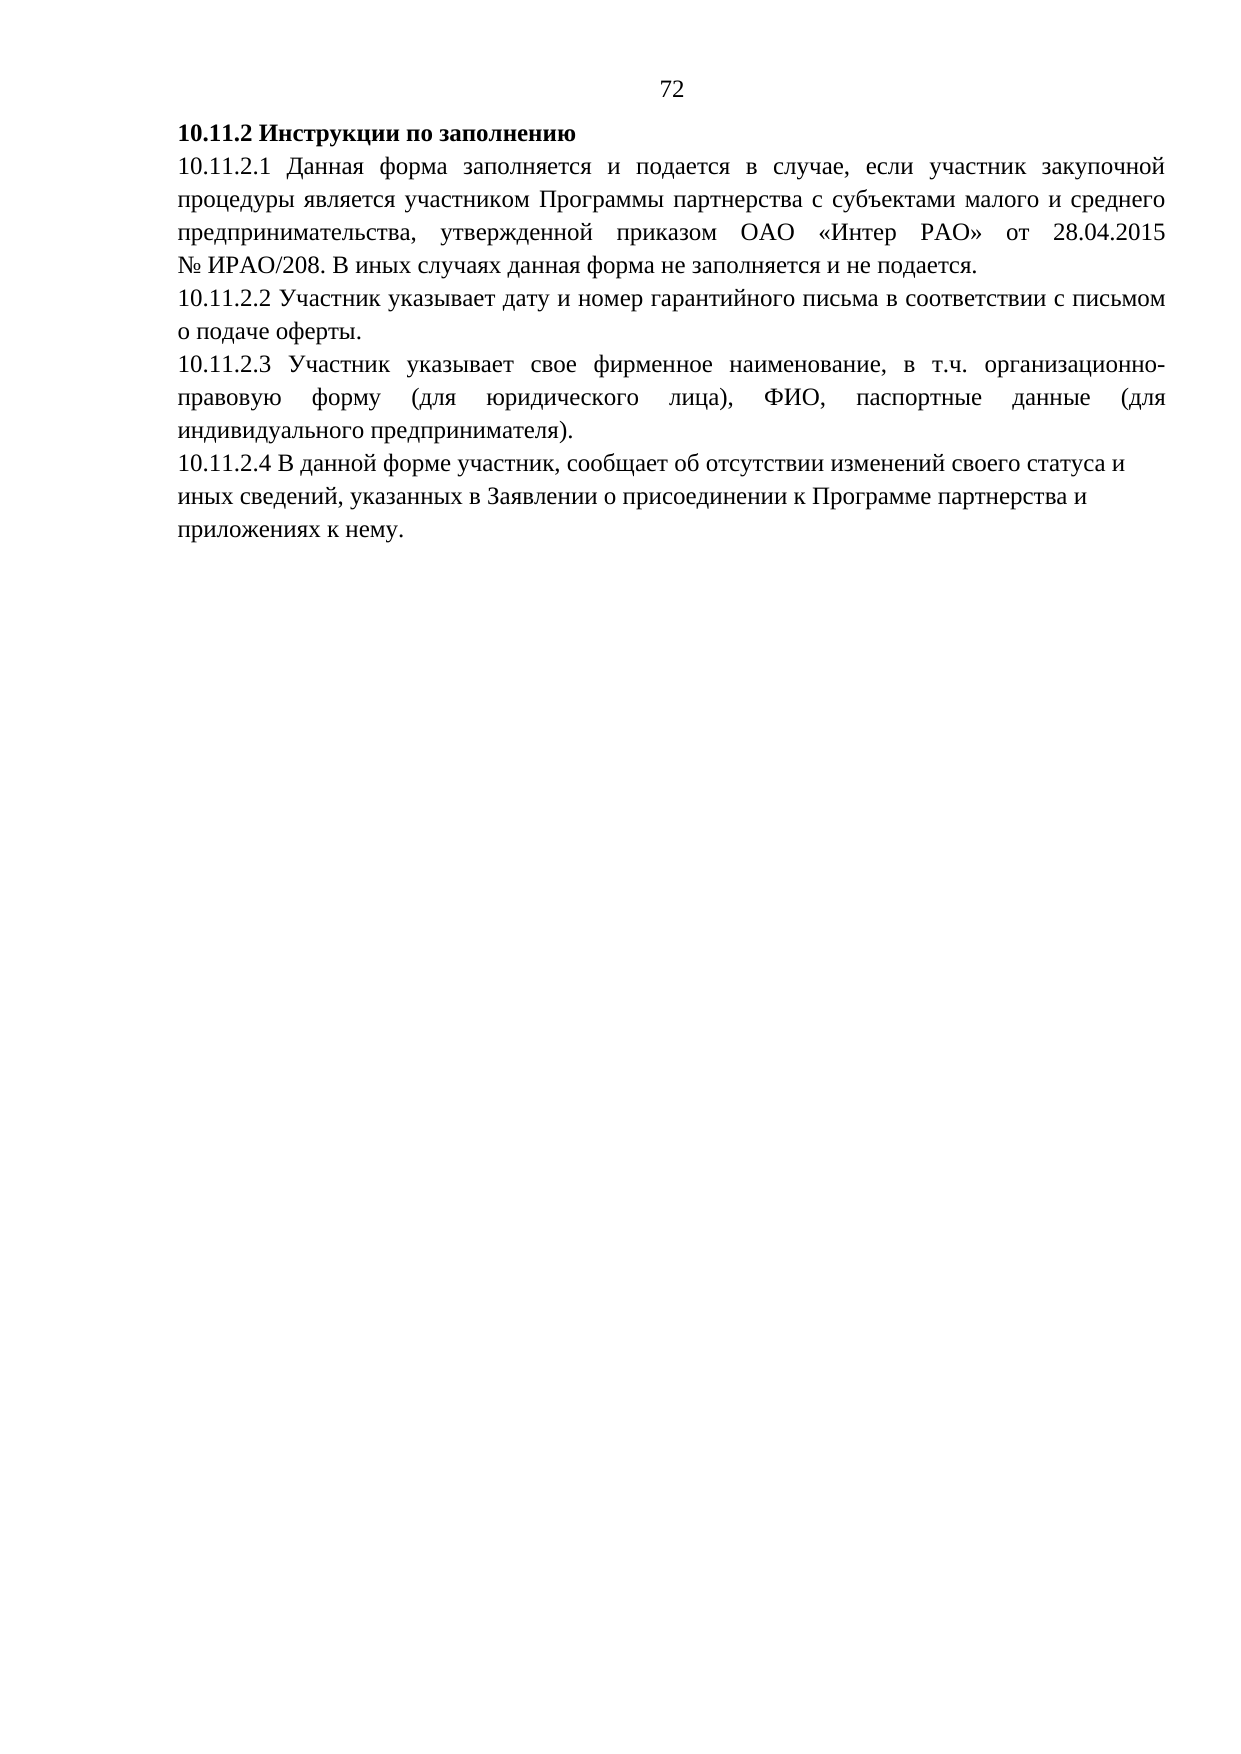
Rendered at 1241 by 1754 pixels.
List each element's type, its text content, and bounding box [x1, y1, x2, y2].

text 10.11.2.4 В данной форме участник, сообщает об отсутствии изменений своего статуса и иных сведений, указанных в Заявлении о присоединении к Программе партнерства и приложениях к нему. [177, 448, 1166, 543]
text 10.11.2.2 Участник указывает дату и номер гарантийного письма в соответствии с письмом о подаче оферты. [177, 283, 1166, 345]
text 10.11.2 Инструкции по заполнению [177, 118, 1166, 147]
text 10.11.2.1 Данная форма заполняется и подается в случае, если участник закупочной процедуры является участником Программы партнерства с субъектами малого и среднего предпринимательства, утвержденной приказом ОАО «Интер РАО» от 28.04.2015 № ИРАО/208. В иных случаях данная форма не заполняется и не подается. [177, 151, 1166, 279]
text 10.11.2.3 Участник указывает свое фирменное наименование, в т.ч. организационно-правовую форму (для юридического лица), ФИО, паспортные данные (для индивидуального предпринимателя). [177, 349, 1166, 444]
